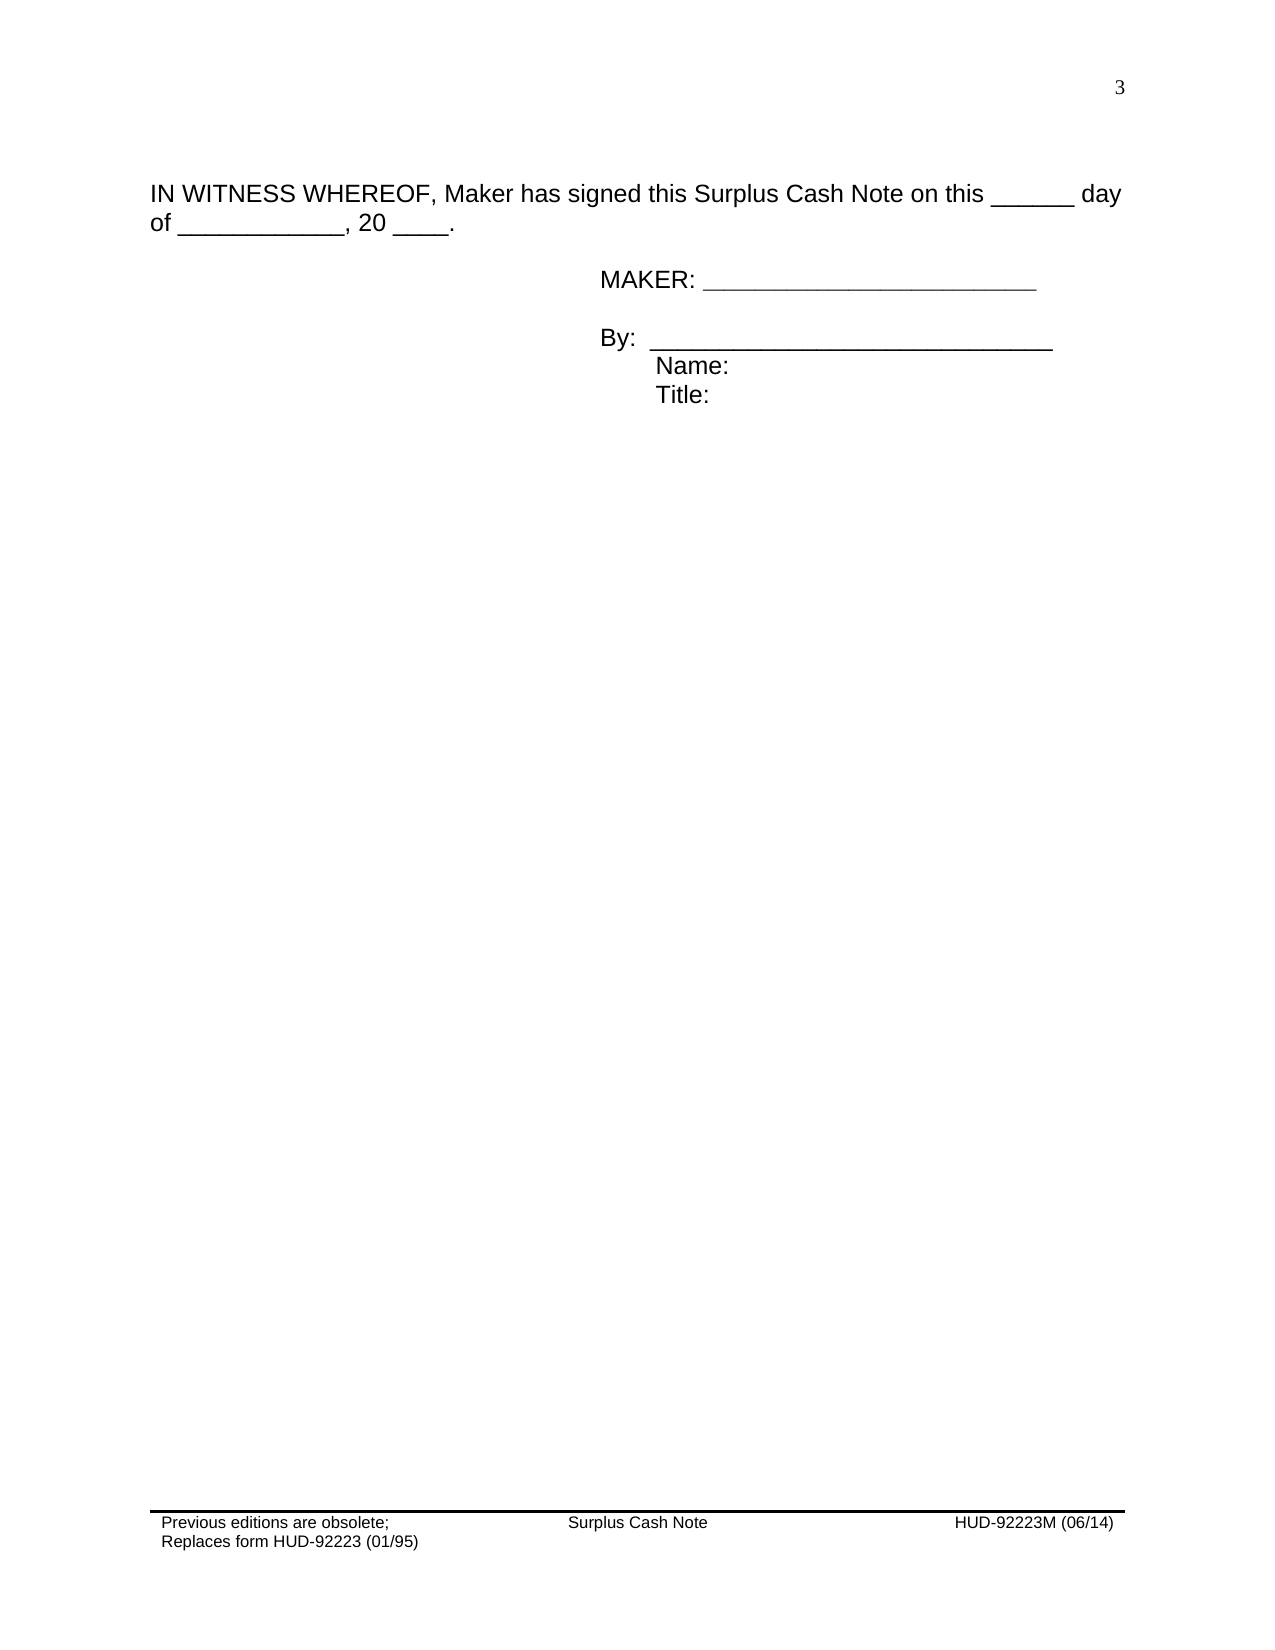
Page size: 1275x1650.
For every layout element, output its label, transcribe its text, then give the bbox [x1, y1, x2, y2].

text Name: [150, 351, 1125, 380]
text By: _____________________________ [150, 322, 1125, 351]
text MAKER: ________________________________ [150, 265, 1125, 294]
text IN WITNESS WHEREOF, Maker has signed this Surplus Cash Note on this ______ day of ____________, 20 ____. [150, 179, 1125, 236]
text Title: [150, 380, 1125, 409]
